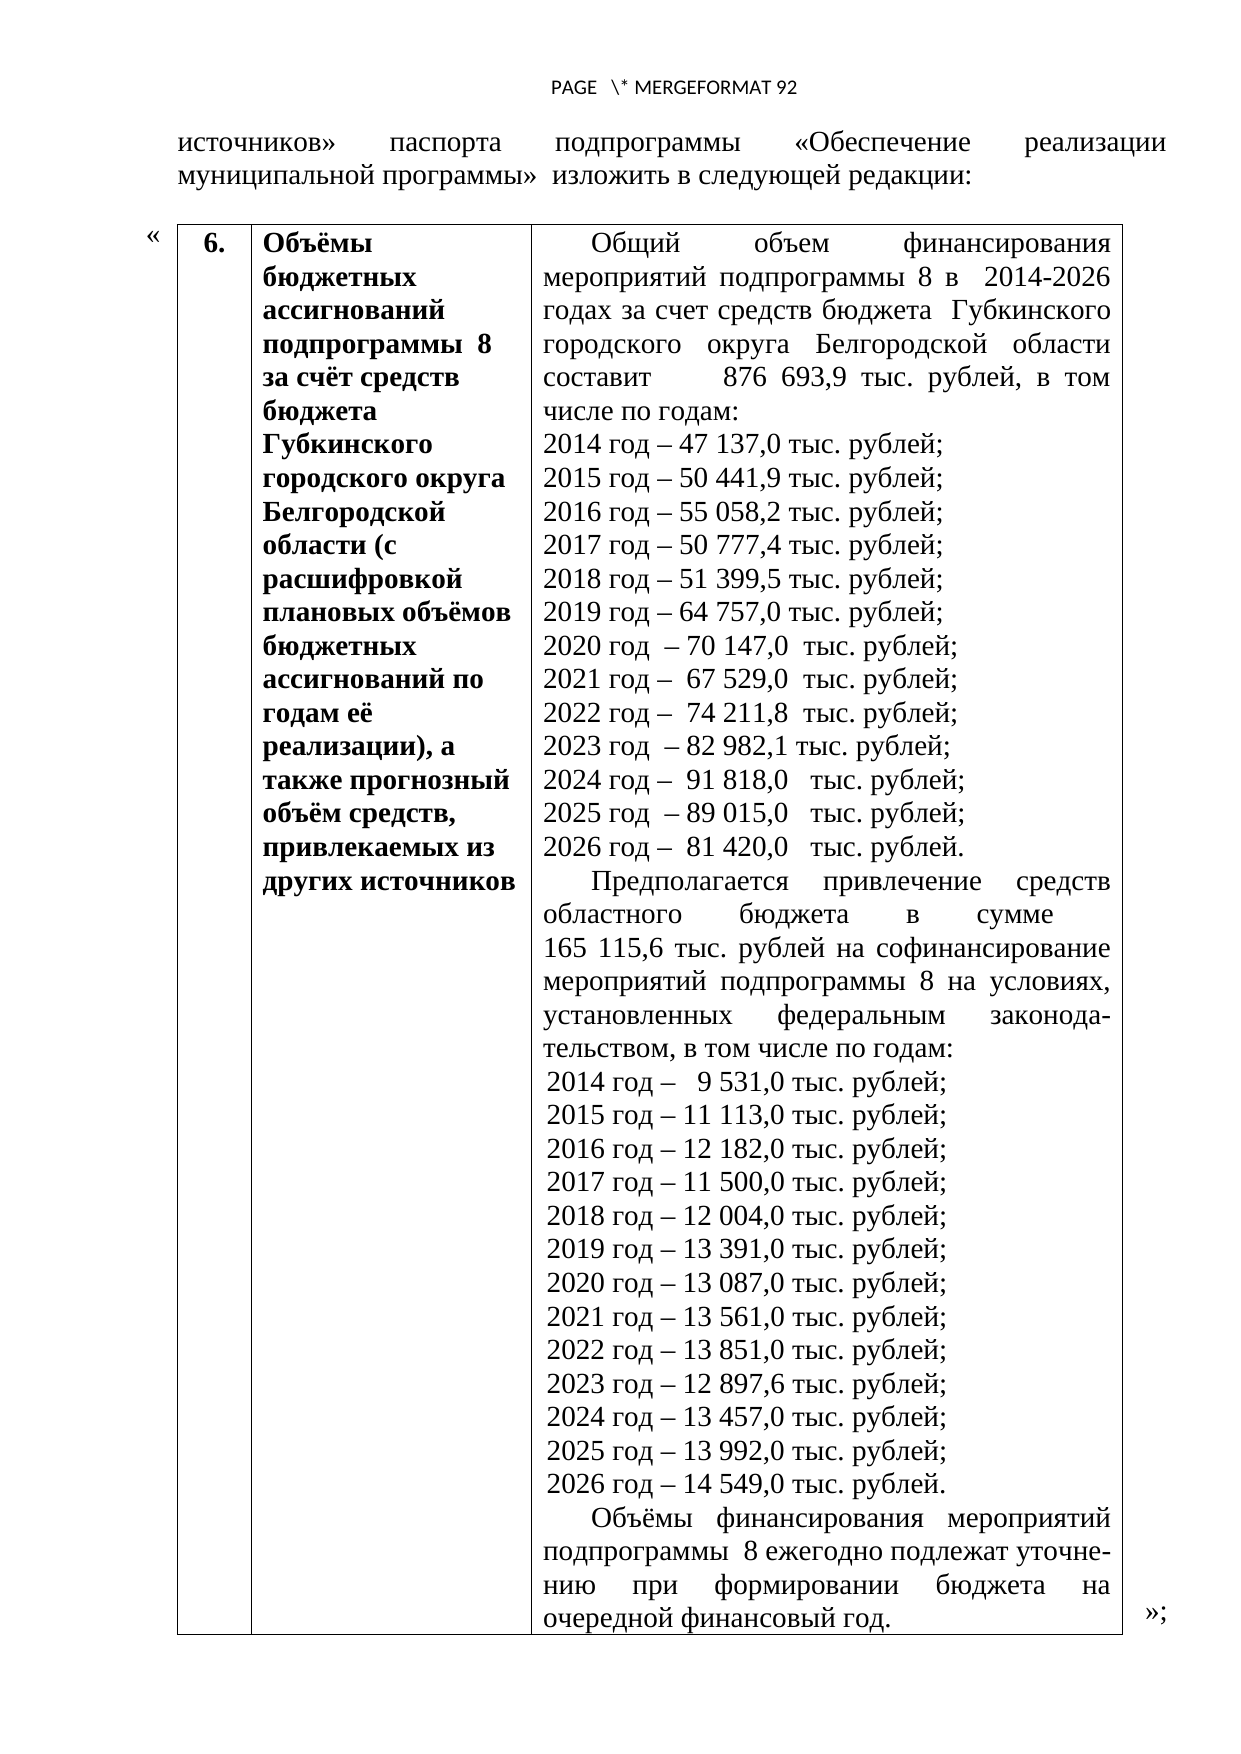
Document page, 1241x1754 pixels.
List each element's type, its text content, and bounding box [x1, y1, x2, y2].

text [177, 124, 1167, 191]
table_header 6. [178, 225, 251, 1634]
table_header Объёмы бюджетных ассигнований подпрограммы 8 за счёт средств бюджета Губкинского городского округа Белгородской области (с расшифровкой плановых объёмов бюджетных ассигнований по годам её реализации), а также прогнозный объём средств, привлекаемых из других источников [252, 225, 531, 1634]
table_header Общий объем финансирования мероприятий подпрограммы 8 в 2014-2026 годах за счет средств бюджета Губкинского городского округа Белгородской области составит 876 693,9 тыс. рублей, в том числе по годам: 2014 год – 47 137,0 тыс. рублей; 2015 год – 50 441,9 тыс. рублей; 2016 год – 55 058,2 тыс. рублей; 2017 год – 50 777,4 тыс. рублей; 2018 год – 51 399,5 тыс. рублей; 2019 год – 64 757,0 тыс. рублей; 2020 год – 70 147,0 тыс. рублей; 2021 год – 67 529,0 тыс. рублей; 2022 год – 74 211,8 тыс. рублей; 2023 год – 82 982,1 тыс. рублей; 2024 год – 91 818,0 тыс. рублей; 2025 год – 89 015,0 тыс. рублей; 2026 год – 81 420,0 тыс. рублей. Предполагается привлечение средств областного бюджета в сумме 165 115,6 тыс. рублей на софинансирование мероприятий подпрограммы 8 на условиях, установленных федеральным законода-тельством, в том числе по годам: 2014 год – 9 531,0 тыс. рублей; 2015 год – 11 113,0 тыс. рублей; 2016 год – 12 182,0 тыс. рублей; 2017 год – 11 500,0 тыс. рублей; 2018 год – 12 004,0 тыс. рублей; 2019 год – 13 391,0 тыс. рублей; 2020 год – 13 087,0 тыс. рублей; 2021 год – 13 561,0 тыс. рублей; 2022 год – 13 851,0 тыс. рублей; 2023 год – 12 897,6 тыс. рублей; 2024 год – 13 457,0 тыс. рублей; 2025 год – 13 992,0 тыс. рублей; 2026 год – 14 549,0 тыс. рублей. Объёмы финансирования мероприятий подпрограммы 8 ежегодно подлежат уточнению при формировании бюджета на очередной финансовый год. [532, 225, 1122, 1634]
